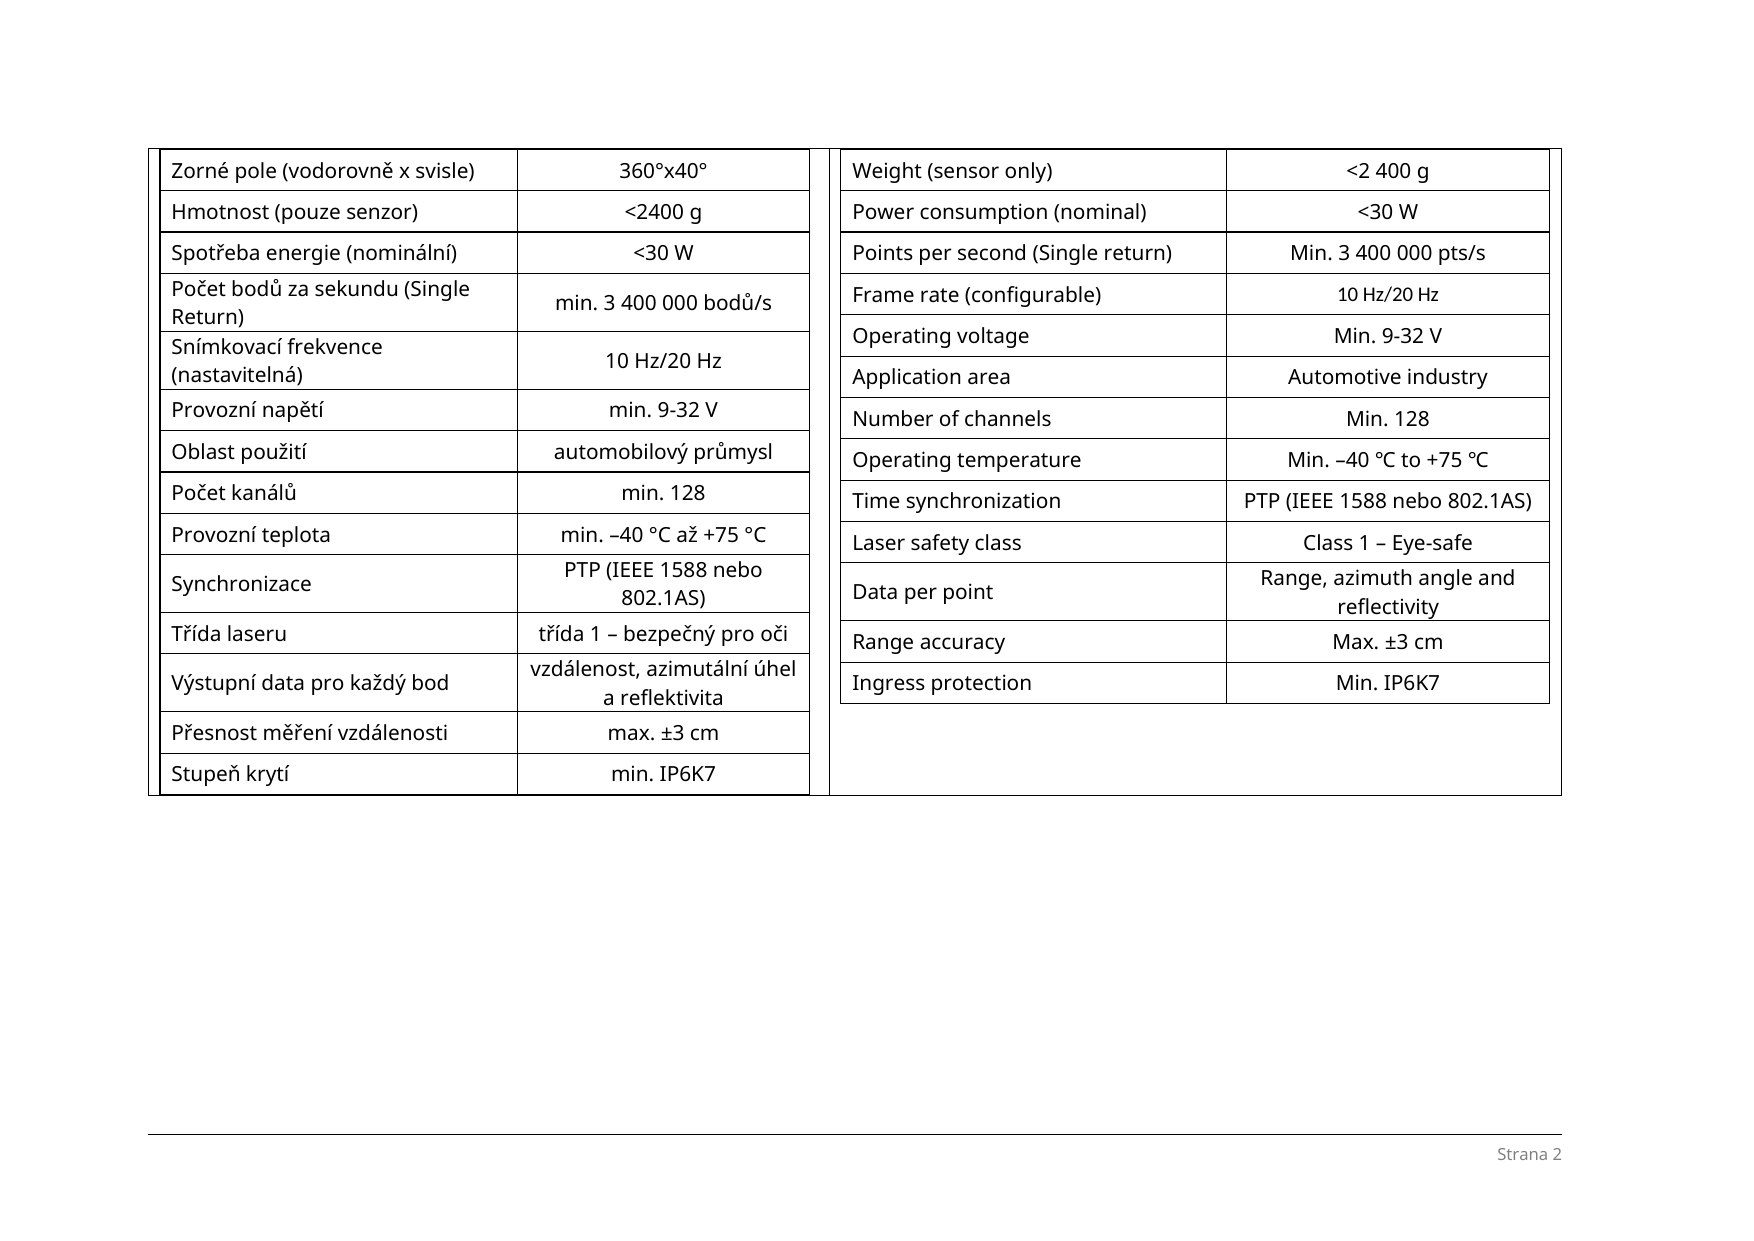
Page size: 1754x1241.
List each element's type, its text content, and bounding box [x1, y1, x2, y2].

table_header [830, 149, 1561, 795]
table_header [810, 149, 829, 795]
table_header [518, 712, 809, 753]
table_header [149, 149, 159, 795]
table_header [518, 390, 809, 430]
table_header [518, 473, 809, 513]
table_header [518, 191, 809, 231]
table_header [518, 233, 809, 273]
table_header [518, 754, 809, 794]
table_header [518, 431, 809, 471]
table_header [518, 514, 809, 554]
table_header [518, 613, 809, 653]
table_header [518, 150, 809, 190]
